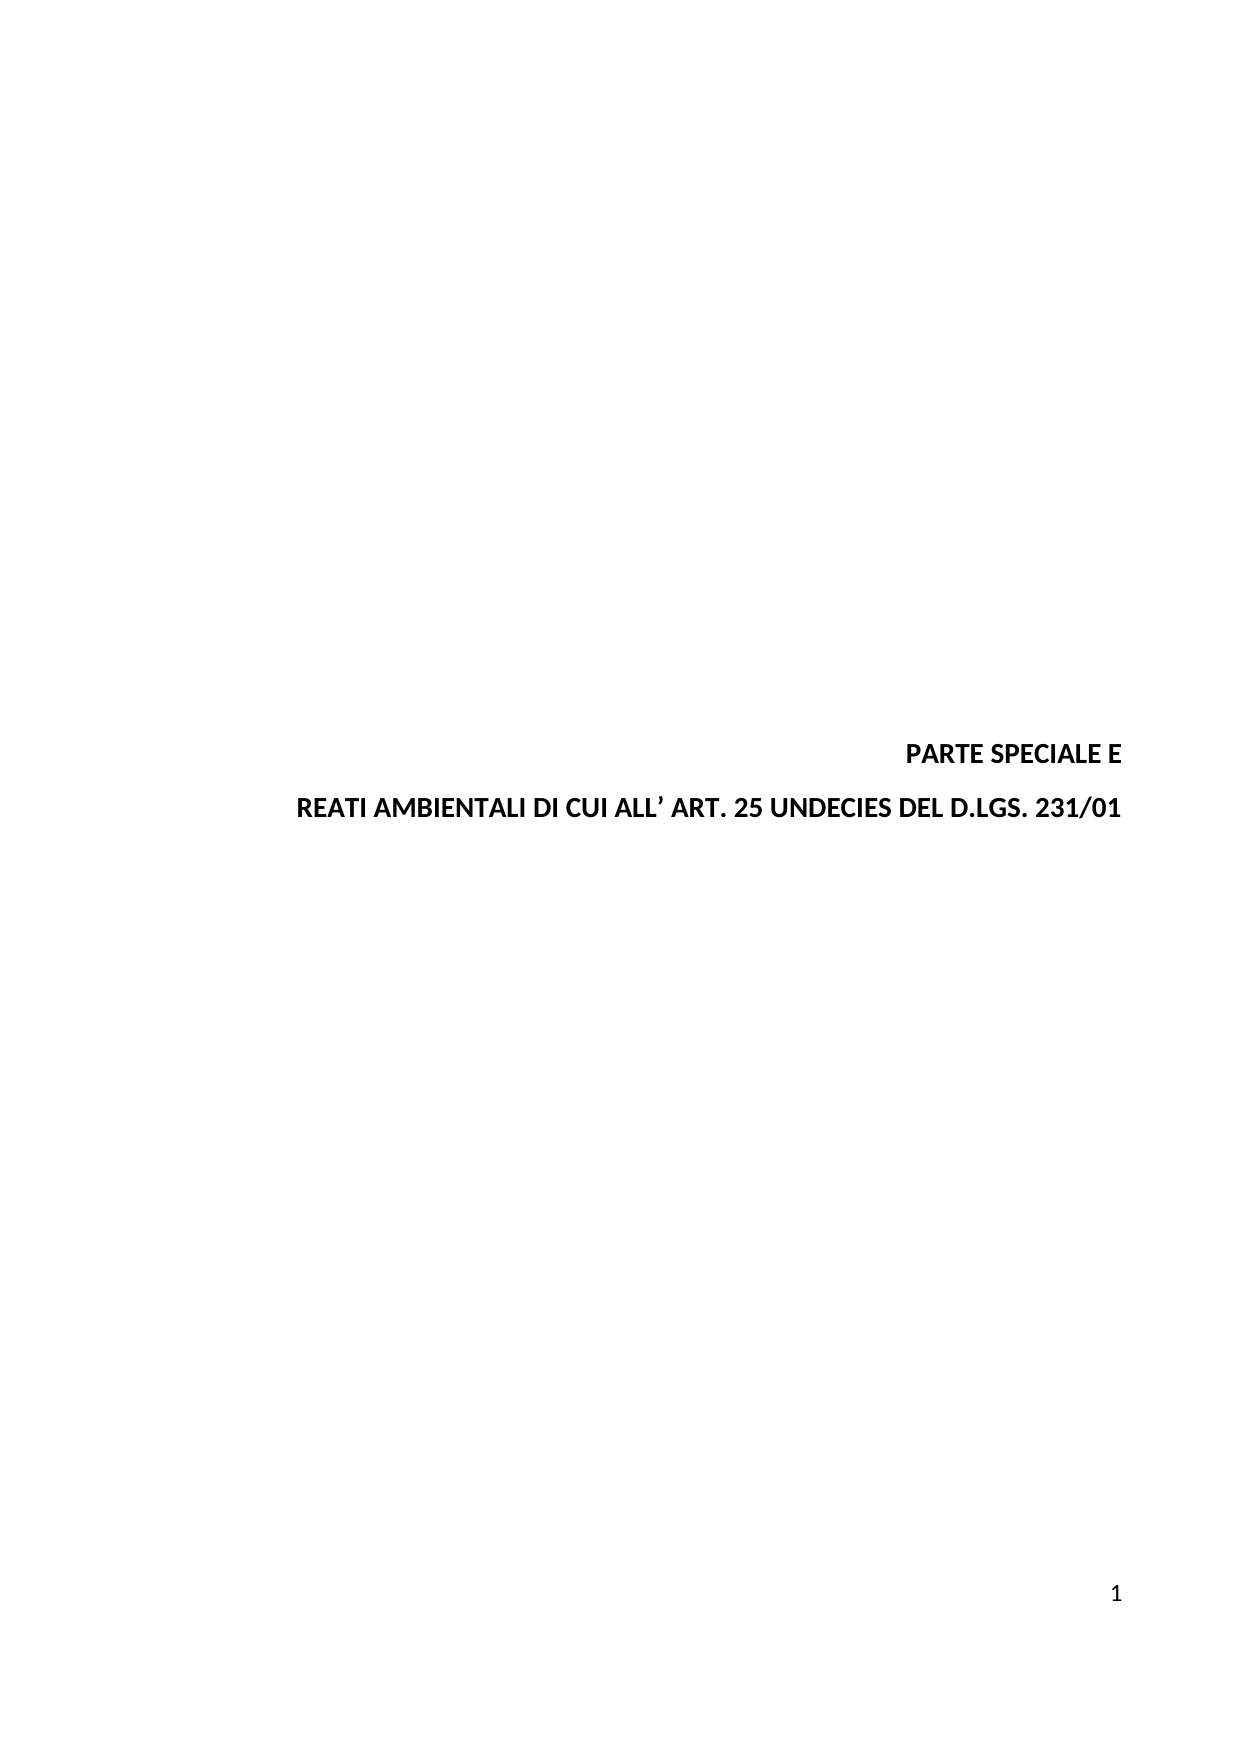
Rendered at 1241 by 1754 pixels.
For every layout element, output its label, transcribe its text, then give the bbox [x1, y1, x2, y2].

text REATI AMBIENTALI DI CUI ALL’ ART. 25 UNDECIES DEL D.LGS. 231/01 [118, 789, 1122, 824]
text PARTE SPECIALE E [118, 735, 1122, 771]
